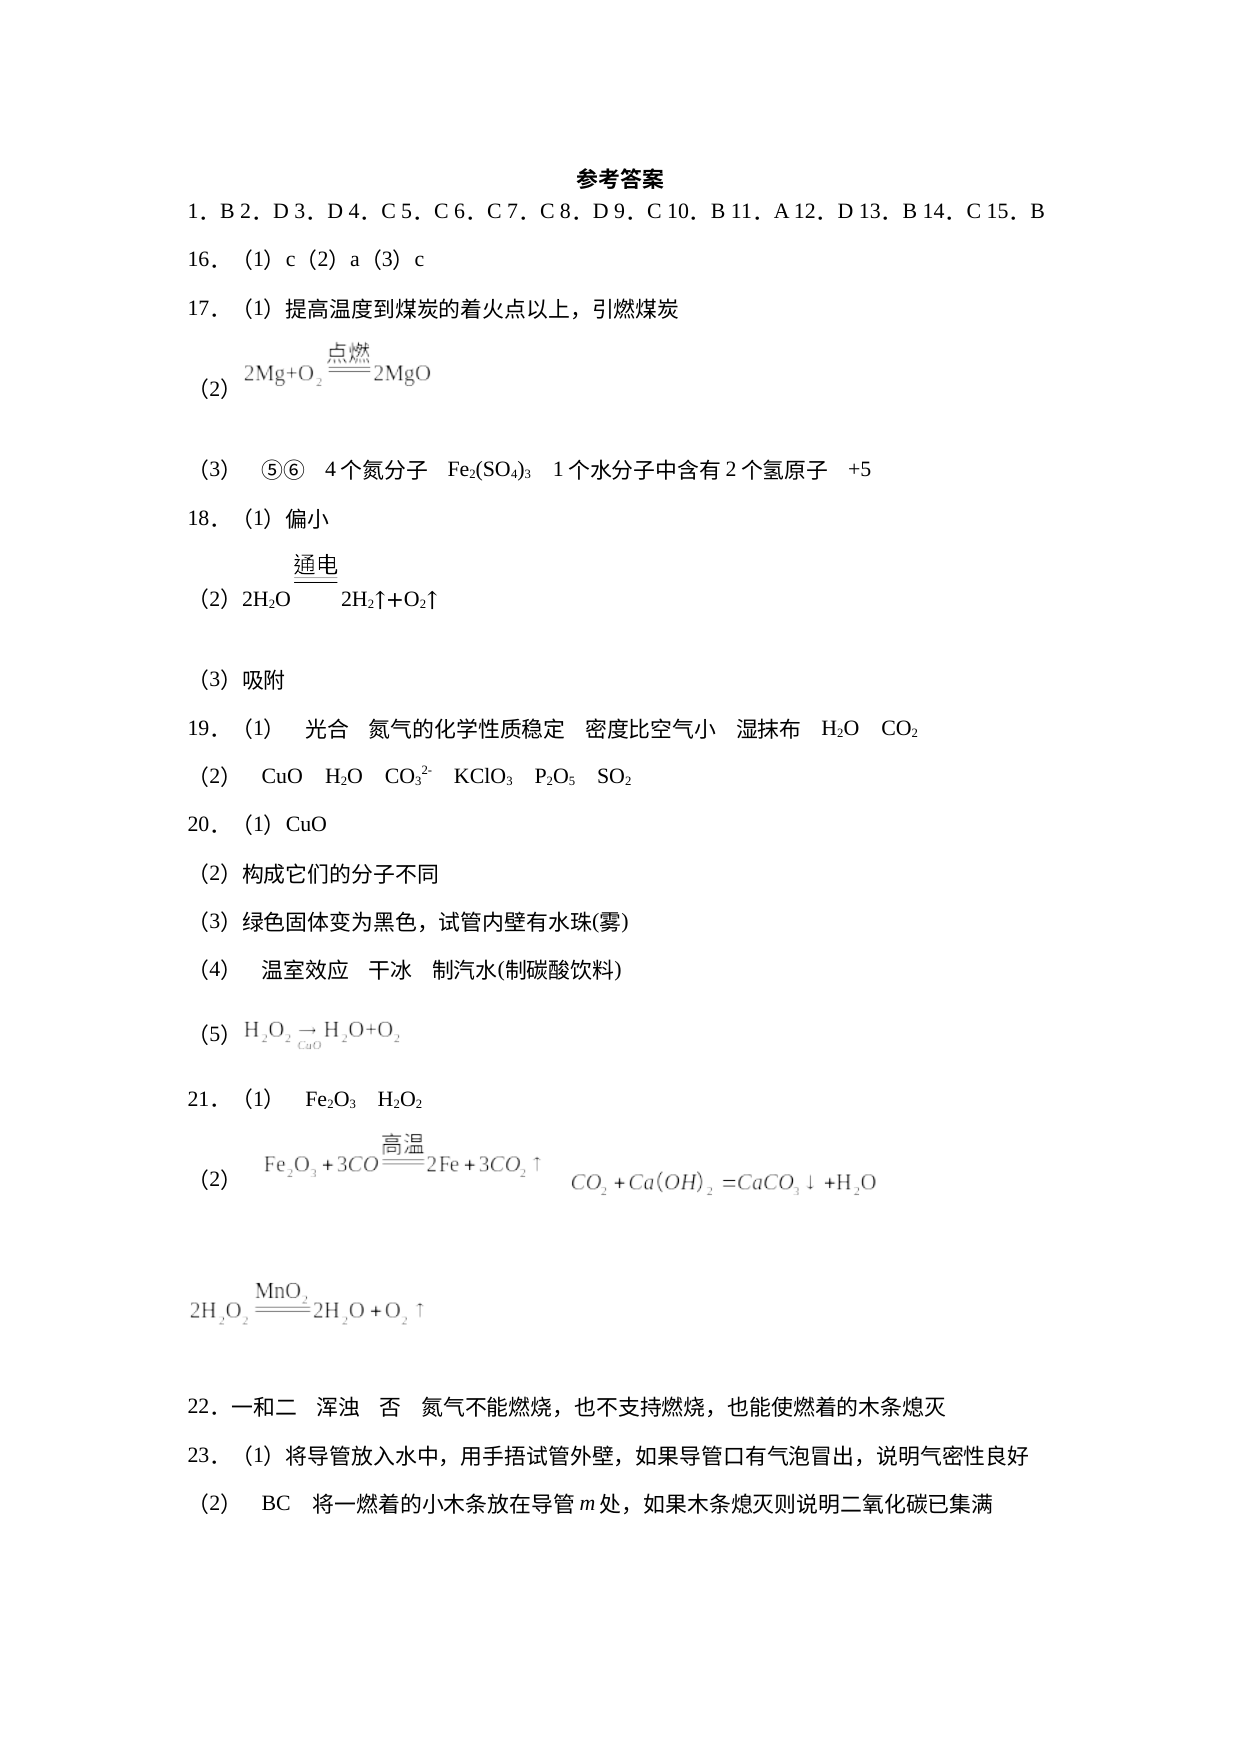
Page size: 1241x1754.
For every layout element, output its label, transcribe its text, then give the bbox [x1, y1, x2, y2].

text 19．（1） 光合 氮气的化学性质稳定 密度比空气小 湿抹布 H2O CO2 [187, 711, 1053, 744]
text （3）绿色固体变为黑色，试管内壁有水珠(雾) [187, 904, 1053, 937]
text 16．（1）c（2）a（3）c [187, 243, 1053, 275]
text 17．（1）提高温度到煤炭的着火点以上，引燃煤炭 [187, 291, 1053, 324]
text 20．（1）CuO [187, 808, 1053, 840]
text （5） [187, 1001, 1053, 1066]
text 18．（1）偏小 [187, 501, 1053, 534]
text （2）构成它们的分子不同 [187, 856, 1053, 889]
text 22．一和二 浑浊 否 氮气不能燃烧，也不支持燃烧，也能使燃着的木条熄灭 [187, 1390, 1053, 1422]
text （2） CuO H2O CO32- KClO3 P2O5 SO2 [187, 759, 1053, 792]
text （3） ⑤⑥ 4个氮分子 Fe2(SO4)3 1个水分子中含有2个氢原子 +5 [187, 453, 1053, 485]
text 1．B 2．D 3．D 4．C 5．C 6．C 7．C 8．D 9．C 10．B 11．A 12．D 13．B 14．C 15．B [187, 194, 1053, 227]
text （3）吸附 [187, 663, 1053, 695]
text （2）2H2O2H2↑+O2↑ [187, 549, 1053, 647]
text （2） [187, 1130, 1053, 1374]
text （2） BC 将一燃着的小木条放在导管m处，如果木条熄灭则说明二氧化碳已集满 [187, 1487, 1053, 1519]
text 参考答案 [187, 162, 1053, 194]
text 21．（1） Fe2O3 H2O2 [187, 1082, 1053, 1114]
text （4） 温室效应 干冰 制汽水(制碳酸饮料) [187, 953, 1053, 985]
text （2） [187, 339, 1053, 437]
text 23．（1）将导管放入水中，用手捂试管外壁，如果导管口有气泡冒出，说明气密性良好 [187, 1438, 1053, 1471]
